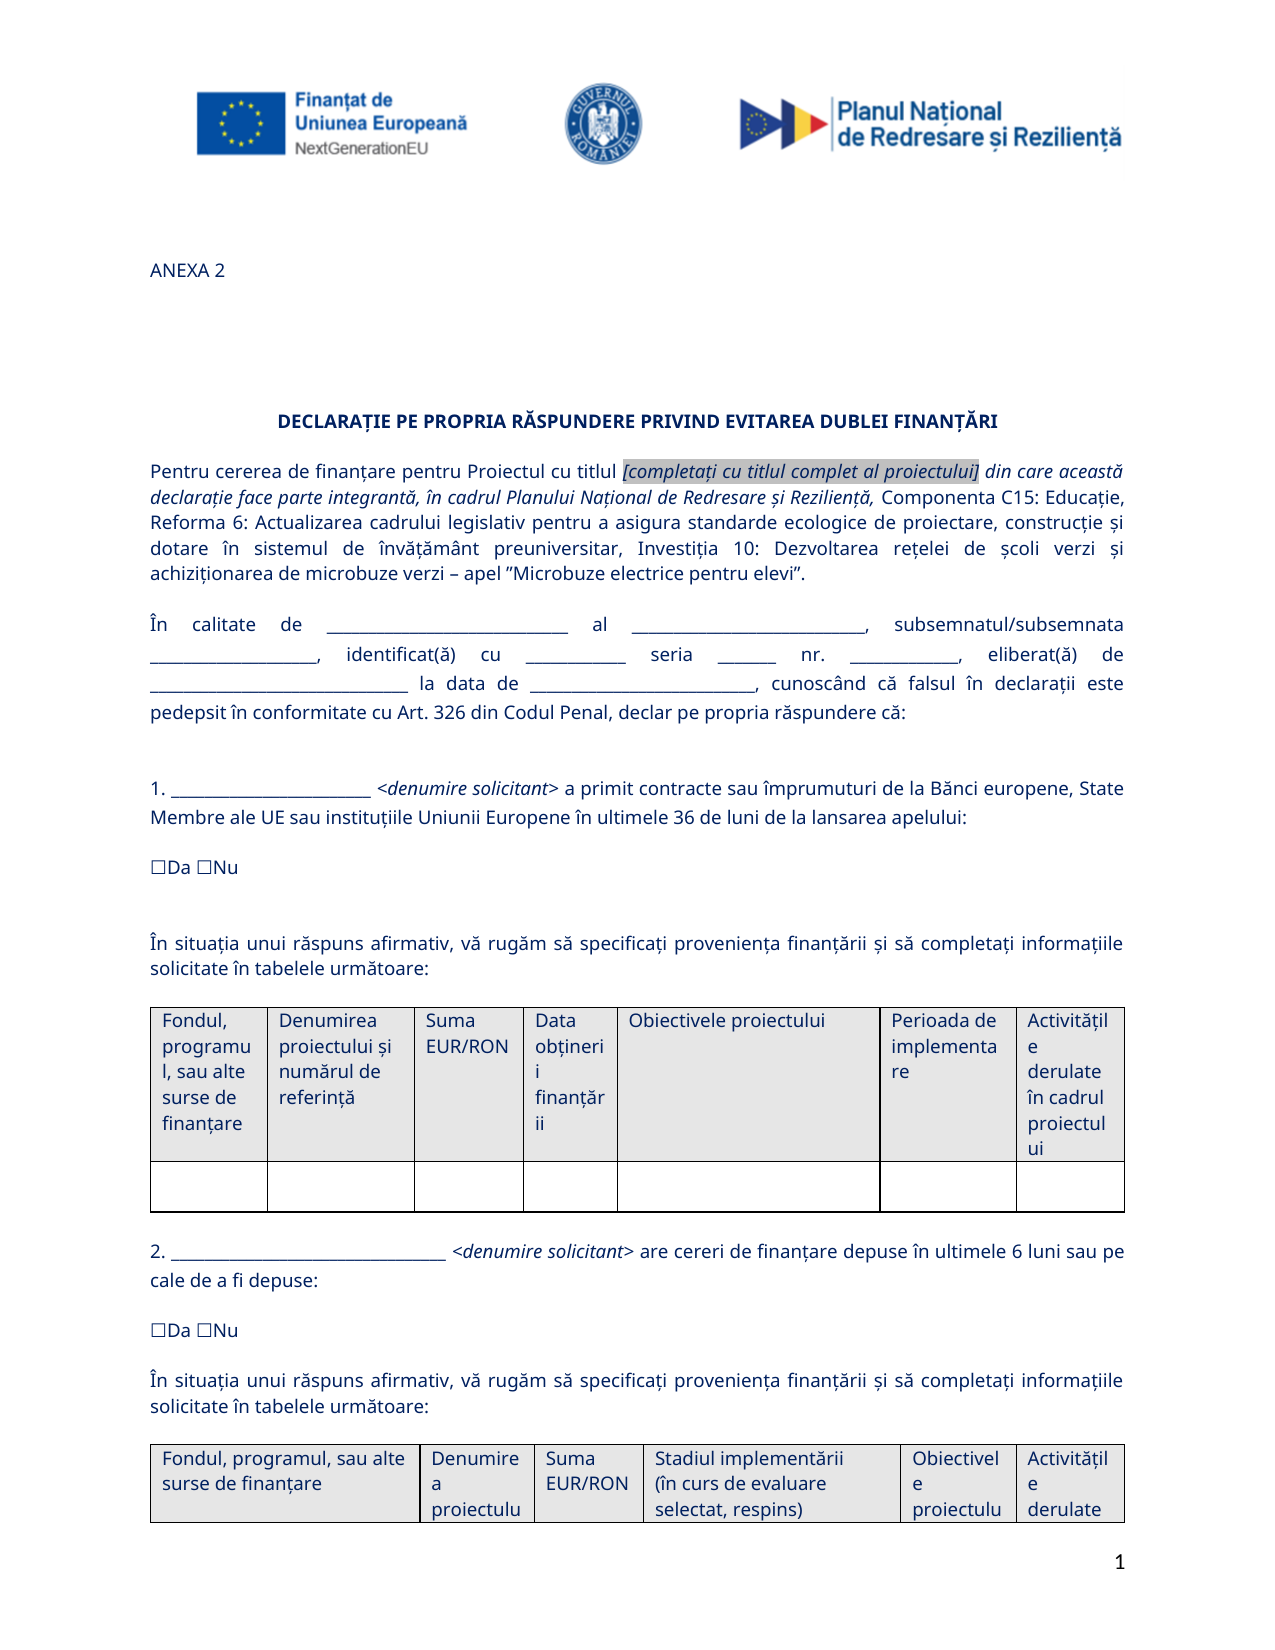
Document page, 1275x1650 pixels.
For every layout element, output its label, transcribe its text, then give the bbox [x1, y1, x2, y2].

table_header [1017, 1445, 1124, 1522]
table_cell [268, 1162, 414, 1211]
picture [150, 65, 1125, 181]
table_cell [881, 1162, 1016, 1211]
text Pentru cererea de finanțare pentru Proiectul cu titlul [completați cu titlul complet al proiectului] din care această declarație face parte integrantă, în cadrul Planului Național de Redresare și Reziliență, Componenta C15: Educație, Reforma 6: Actualizarea cadrului legislativ pentru a asigura standarde ecologice de proiectare, construcție și dotare în sistemul de învățământ preuniversitar, Investiția 10: Dezvoltarea rețelei de școli verzi și achiziționarea de microbuze verzi – apel ”Microbuze electrice pentru elevi”. [150, 458, 1125, 586]
table_header Data obținerii finanțării [524, 1008, 617, 1161]
table_cell [415, 1162, 523, 1211]
table_header Activitățile derulate în cadrul proiectului [1017, 1008, 1124, 1161]
table_header Obiectivele proiectului [618, 1008, 879, 1161]
table_header Fondul, programul, sau alte surse de finanțare [151, 1008, 267, 1161]
text 2. _________________________________ <denumire solicitant> are cereri de finanțare depuse în ultimele 6 luni sau pe cale de a fi depuse: [150, 1238, 1125, 1293]
text ANEXA 2 [150, 257, 1125, 283]
text În situația unui răspuns afirmativ, vă rugăm să specificați proveniența finanțării și să completați informațiile solicitate în tabelele următoare: [150, 1367, 1125, 1418]
table_cell [151, 1162, 267, 1211]
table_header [421, 1445, 534, 1522]
table_header Suma EUR/RON [535, 1445, 643, 1522]
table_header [644, 1445, 900, 1522]
table_cell [1017, 1162, 1124, 1211]
table_header Perioada de implementare [881, 1008, 1016, 1161]
text În situația unui răspuns afirmativ, vă rugăm să specificați proveniența finanțării și să completați informațiile solicitate în tabelele următoare: [150, 930, 1125, 981]
text 1. ________________________ <denumire solicitant> a primit contracte sau împrumuturi de la Bănci europene, State Membre ale UE sau instituțiile Uniunii Europene în ultimele 36 de luni de la lansarea apelului: [150, 775, 1125, 830]
table_cell [618, 1162, 879, 1211]
text ☐Da ☐Nu [150, 854, 1125, 880]
text DECLARAȚIE PE PROPRIA RĂSPUNDERE PRIVIND EVITAREA DUBLEI FINANȚĂRI [150, 408, 1125, 434]
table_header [901, 1445, 1016, 1522]
text ☐Da ☐Nu [150, 1317, 1125, 1343]
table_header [151, 1445, 419, 1522]
table_cell [524, 1162, 617, 1211]
text În calitate de _____________________________ al ____________________________, subsemnatul/subsemnata ____________________, identificat(ă) cu ____________ seria _______ nr. _____________, eliberat(ă) de _______________________________ la data de ___________________________, cunoscând că falsul în declarații este pedepsit în conformitate cu Art. 326 din Codul Penal, declar pe propria răspundere că: [150, 612, 1125, 725]
table_header Suma EUR/RON [415, 1008, 523, 1161]
table_header Denumirea proiectului și numărul de referință [268, 1008, 414, 1161]
